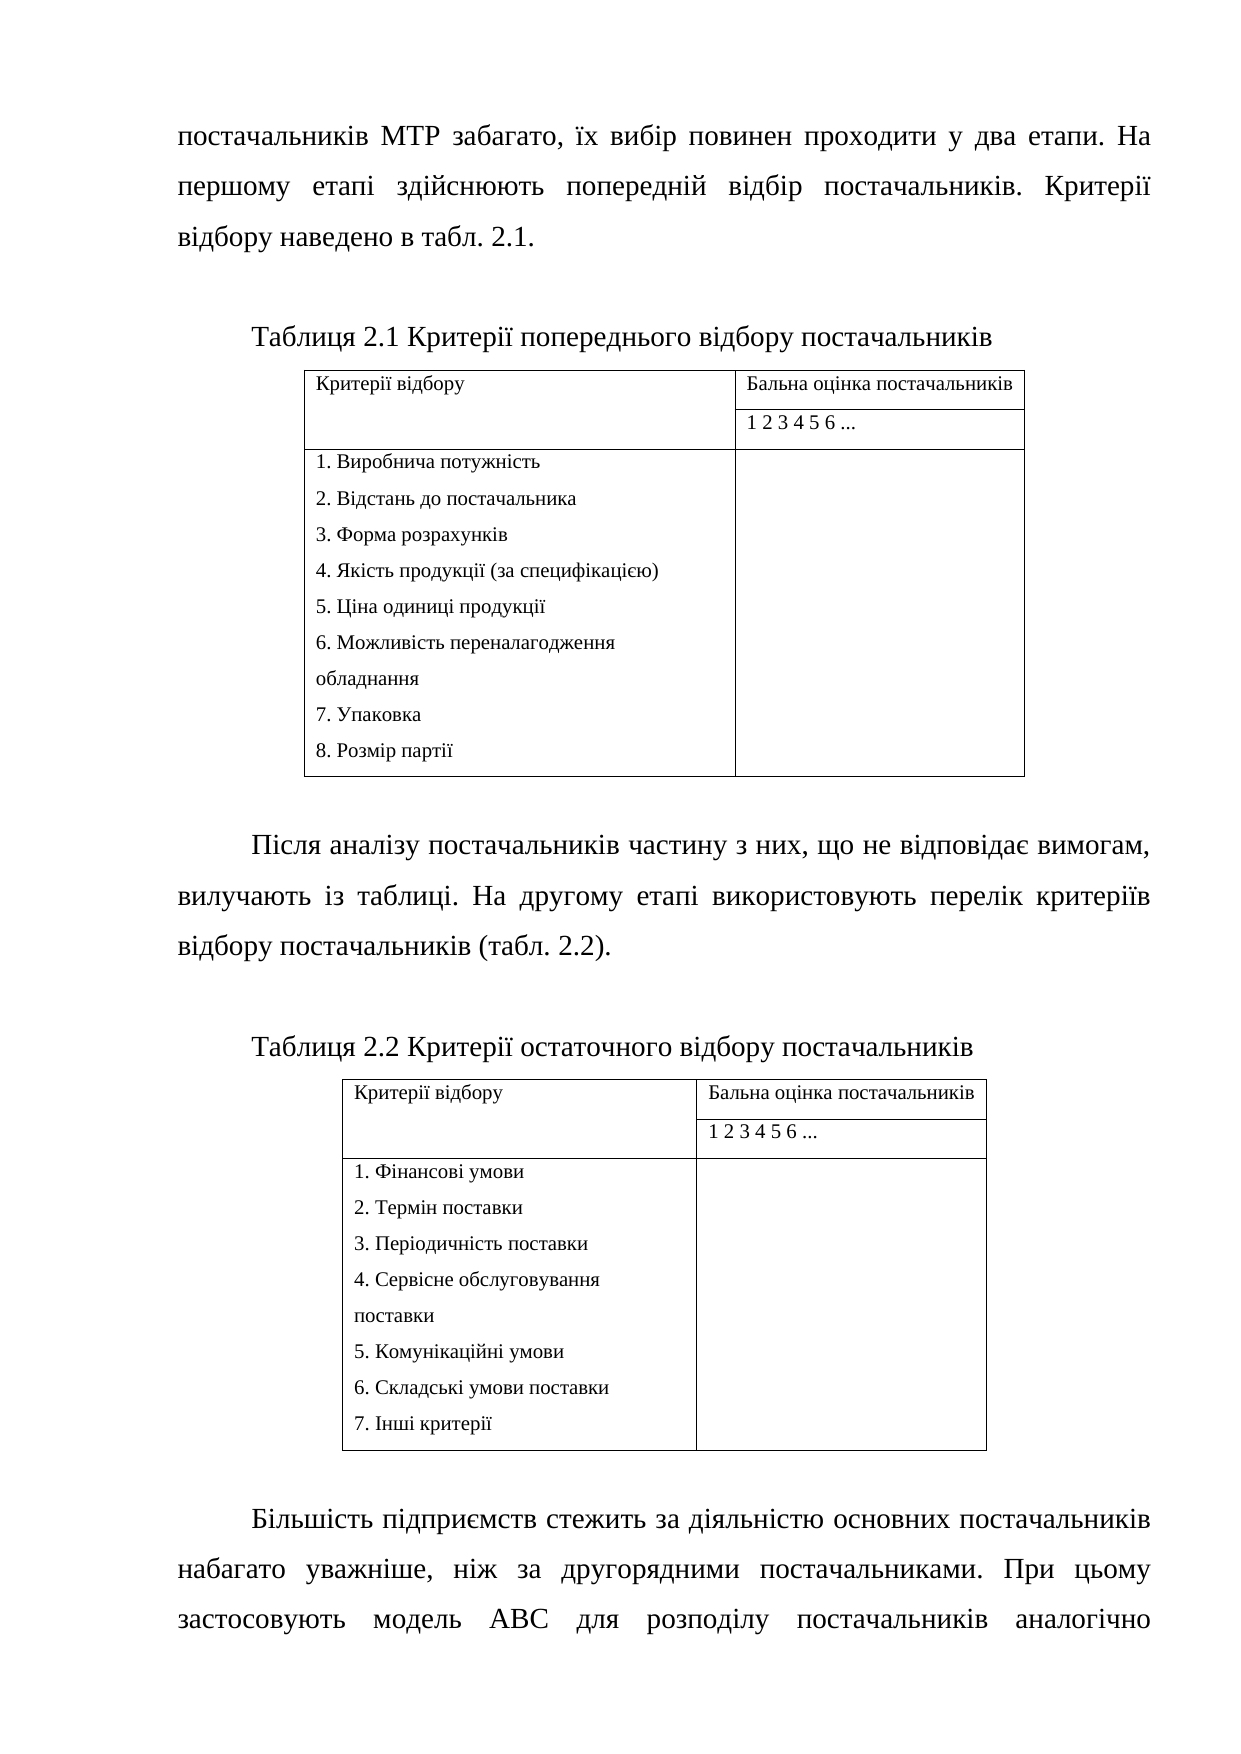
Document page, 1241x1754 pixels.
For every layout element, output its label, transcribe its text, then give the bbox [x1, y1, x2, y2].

table_header Критерії відбору [305, 371, 735, 448]
table_header Бальна оцінка постачальників [736, 371, 1024, 409]
table_cell 1 2 3 4 5 6 ... [736, 410, 1024, 448]
table_header Бальна оцінка постачальників [697, 1080, 986, 1118]
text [177, 118, 1152, 252]
subtitle Таблиця 2.2 Критерії остаточного відбору постачальників [177, 1029, 1152, 1062]
table_cell 1. Фінансові умови 2. Термін поставки 3. Періодичність поставки 4. Сервісне обслуговування поставки 5. Комунікаційні умови 6. Складські умови поставки 7. Інші критерії [343, 1159, 696, 1449]
table_cell [736, 450, 1024, 776]
text Після аналізу постачальників частину з них, що не відповідає вимогам, вилучають із таблиці. На другому етапі використовують перелік критеріїв відбору постачальників (табл. 2.2). [177, 827, 1152, 962]
table_cell 1. Виробнича потужність 2. Відстань до постачальника 3. Форма розрахунків 4. Якість продукції (за специфікацією) 5. Ціна одиниці продукції 6. Можливість переналагодження обладнання 7. Упаковка 8. Розмір партії [305, 450, 735, 776]
table_cell 1 2 3 4 5 6 ... [697, 1120, 986, 1158]
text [177, 1501, 1152, 1635]
table_header Критерії відбору [343, 1080, 696, 1158]
subtitle Таблиця 2.1 Критерії попереднього відбору постачальників [177, 319, 1152, 353]
table_cell [697, 1159, 986, 1449]
